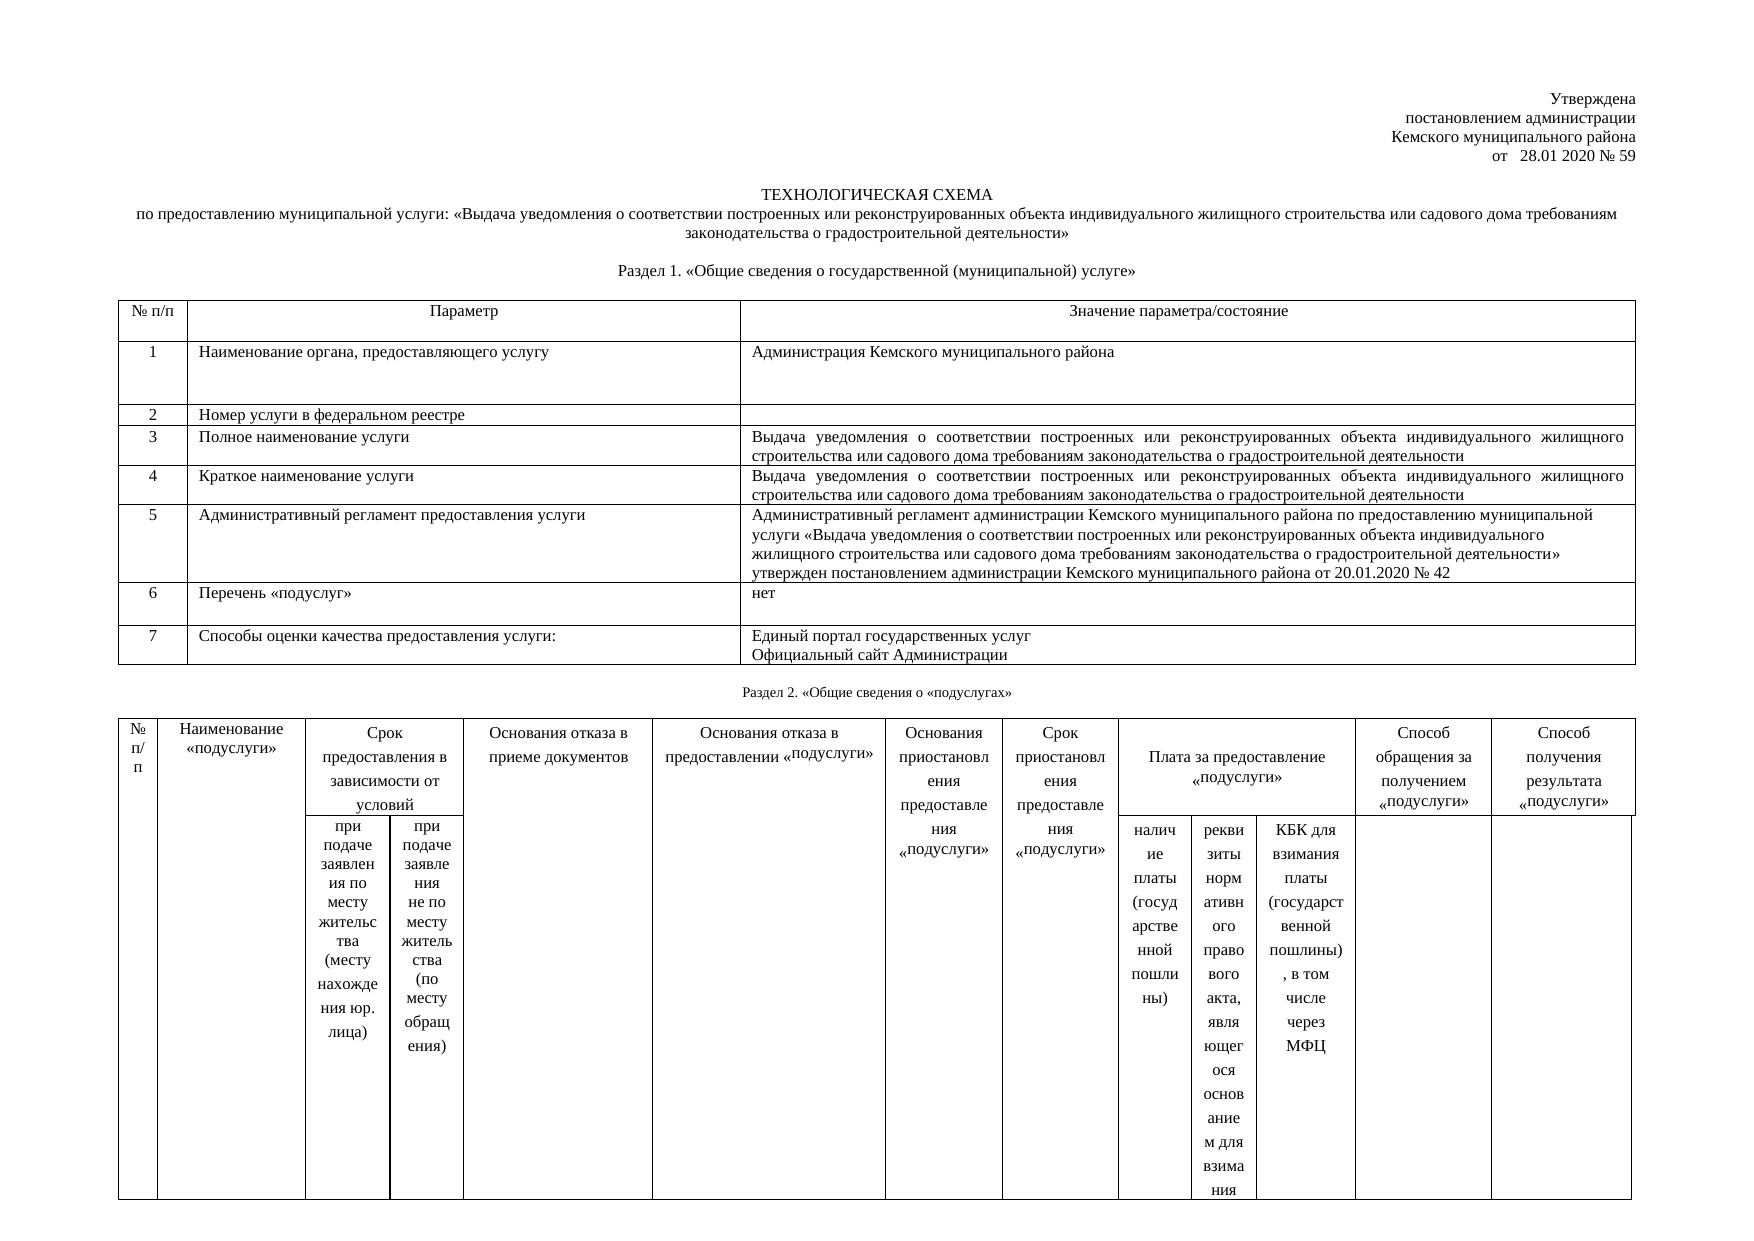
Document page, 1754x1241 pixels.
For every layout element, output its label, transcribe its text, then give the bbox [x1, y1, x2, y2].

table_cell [391, 816, 463, 1199]
table_cell 3 [119, 426, 187, 465]
table_header Срок предоставления в зависимости от условий [306, 719, 463, 814]
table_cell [1119, 816, 1191, 1199]
table_cell Единый портал государственных услуг Официальный сайт Администрации [741, 626, 1635, 664]
table_header Наименование «подуслуги» [158, 719, 305, 1199]
table_cell Краткое наименование услуги [188, 466, 740, 504]
table_header № п/п [119, 301, 187, 341]
table_cell Выдача уведомления о соответствии построенных или реконструированных объекта индивидуального жилищного строительства или садового дома требованиям законодательства о градостроительной деятельности [741, 426, 1635, 465]
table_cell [306, 816, 389, 1199]
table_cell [1257, 816, 1355, 1199]
table_cell 5 [119, 505, 187, 582]
text от 28.01 2020 № 59 [118, 146, 1636, 165]
text Раздел 1. «Общие сведения о государственной (муниципальной) услуге» [118, 261, 1636, 280]
table_cell 2 [119, 405, 187, 425]
table_header Основания приостановления предоставления «подуслуги» [886, 719, 1002, 1199]
table_header Параметр [188, 301, 740, 341]
table_header Основания отказа в предоставлении «подуслуги» [653, 719, 885, 1199]
table_cell 6 [119, 583, 187, 624]
table_cell [1492, 816, 1631, 1199]
table_cell [741, 405, 1635, 425]
table_cell Номер услуги в федеральном реестре [188, 405, 740, 425]
table_cell Перечень «подуслуг» [188, 583, 740, 624]
table_header Основания отказа в приеме документов [464, 719, 652, 1199]
table_cell 1 [119, 342, 187, 404]
table_header Способ получения результата «подуслуги» [1492, 719, 1635, 814]
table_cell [1192, 816, 1256, 1199]
table_cell нет [741, 583, 1635, 624]
table_cell Наименование органа, предоставляющего услугу [188, 342, 740, 404]
text Раздел 2. «Общие сведения о «подуслугах» [118, 684, 1636, 701]
table_cell Административный регламент предоставления услуги [188, 505, 740, 582]
table_header Значение параметра/состояние [741, 301, 1635, 341]
table_cell Администрация Кемского муниципального района [741, 342, 1635, 404]
table_header Способ обращения за получением «подуслуги» [1356, 719, 1491, 814]
text по предоставлению муниципальной услуги: «Выдача уведомления о соответствии построенных или реконструированных объекта индивидуального жилищного строительства или садового дома требованиям законодательства о градостроительной деятельности» [118, 204, 1636, 242]
table_cell [1356, 816, 1491, 1199]
table_cell Выдача уведомления о соответствии построенных или реконструированных объекта индивидуального жилищного строительства или садового дома требованиям законодательства о градостроительной деятельности [741, 466, 1635, 504]
table_header Плата за предоставление «подуслуги» [1119, 719, 1355, 814]
text Утверждена [118, 89, 1636, 108]
table_cell 7 [119, 626, 187, 664]
text Кемского муниципального района [118, 127, 1636, 146]
table_header Срок приостановления предоставления «подуслуги» [1003, 719, 1118, 1199]
table_cell 4 [119, 466, 187, 504]
table_header № п/п [119, 719, 157, 1199]
text постановлением администрации [118, 108, 1636, 127]
table_cell Административный регламент администрации Кемского муниципального района по предоставлению муниципальной услуги «Выдача уведомления о соответствии построенных или реконструированных объекта индивидуального жилищного строительства или садового дома требованиям законодательства о градостроительной деятельности» утвержден постановлением администрации Кемского муниципального района от 20.01.2020 № 42 [741, 505, 1635, 582]
table_cell Способы оценки качества предоставления услуги: [188, 626, 740, 664]
text ТЕХНОЛОГИЧЕСКАЯ СХЕМА [118, 184, 1636, 204]
table_cell Полное наименование услуги [188, 426, 740, 465]
